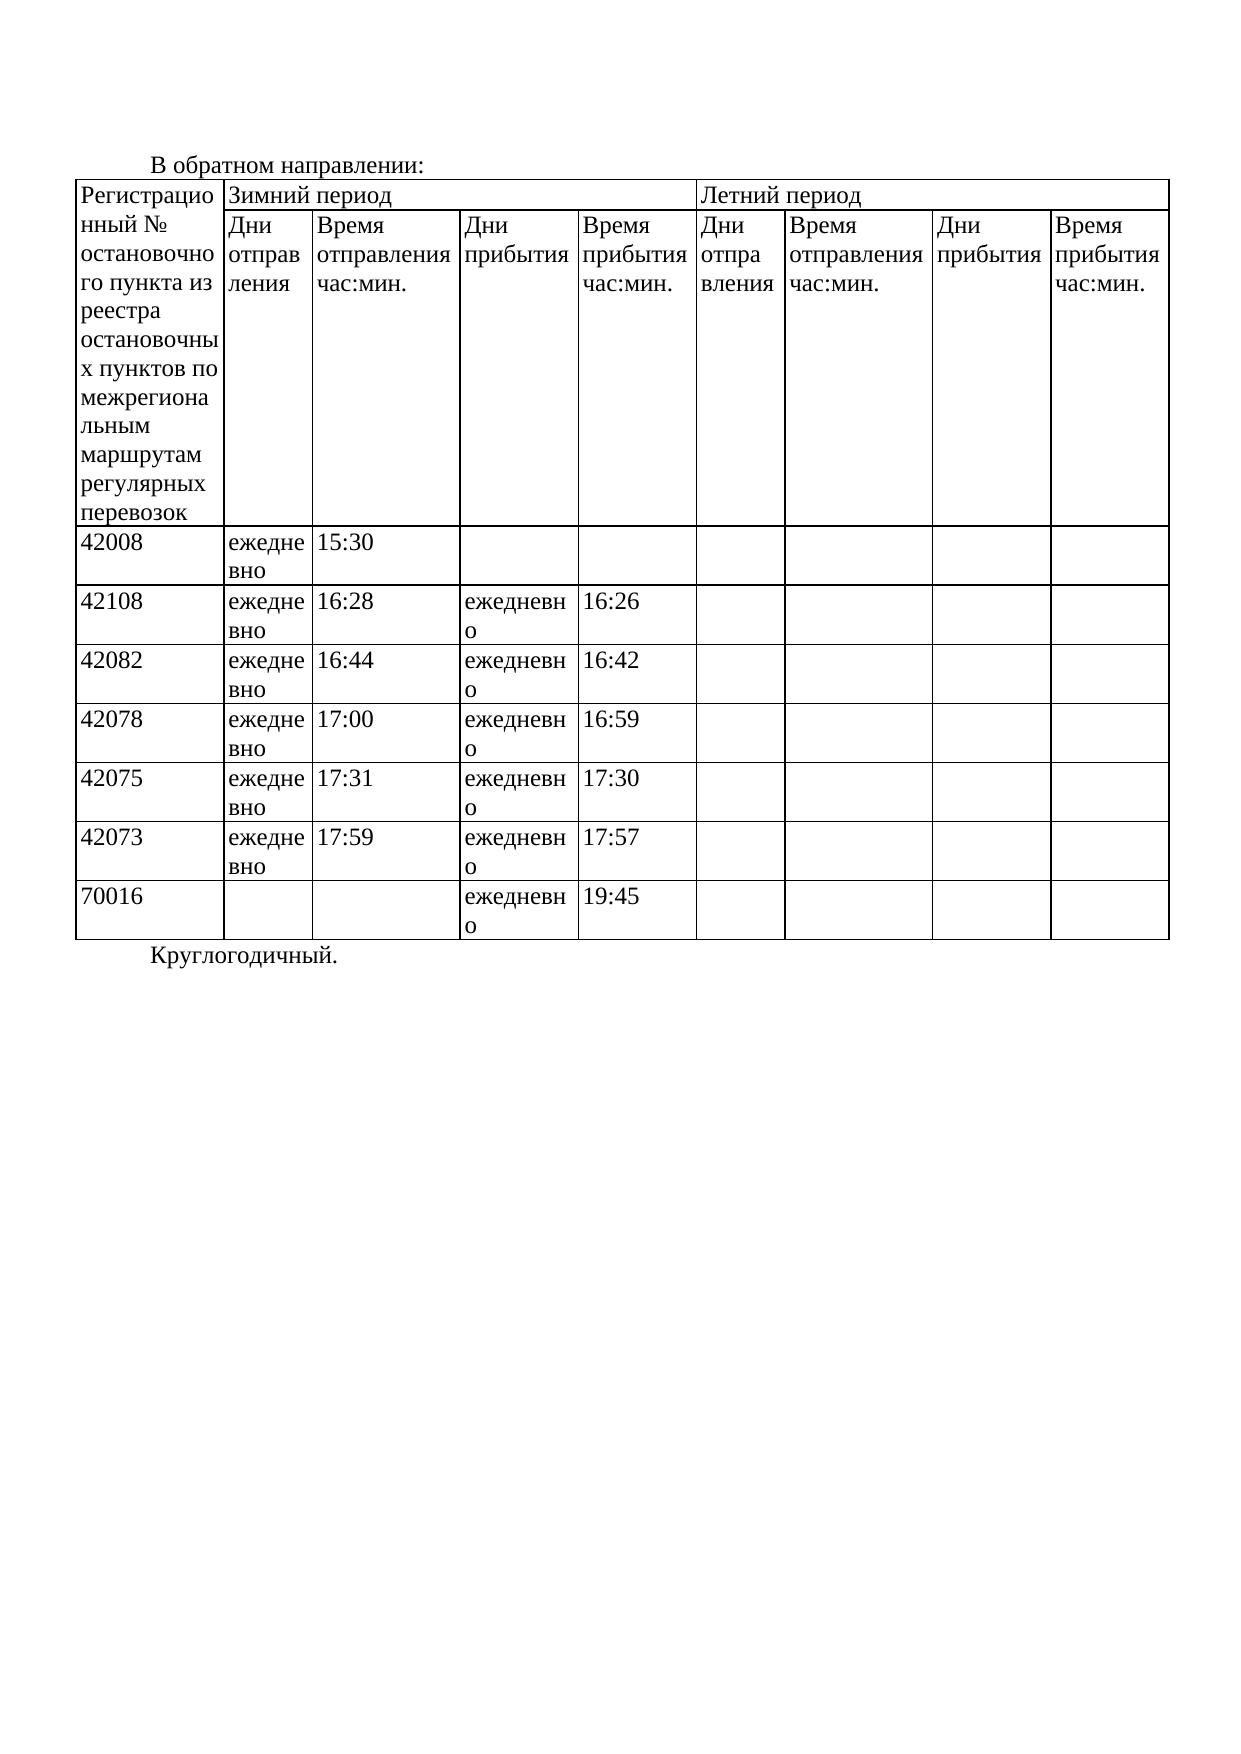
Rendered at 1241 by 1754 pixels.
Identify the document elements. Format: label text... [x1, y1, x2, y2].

table_cell [933, 586, 1050, 643]
table_cell [933, 763, 1050, 821]
table_cell [1052, 881, 1168, 939]
table_cell [786, 822, 932, 880]
table_cell 42008 [77, 527, 223, 584]
table_cell [786, 704, 932, 762]
table_cell [933, 527, 1050, 584]
table_cell ежедневно [225, 645, 312, 702]
table_cell [1052, 645, 1168, 702]
table_cell 42078 [77, 704, 223, 762]
table_cell ежедневно [461, 822, 578, 880]
table_cell [933, 881, 1050, 939]
table_cell [697, 763, 784, 821]
table_cell Время отправления час:мин. [786, 211, 932, 525]
table_cell [933, 822, 1050, 880]
table_cell ежедневно [225, 704, 312, 762]
table_cell [461, 527, 578, 584]
table_cell Дни отправления [697, 211, 784, 525]
text Круглогодичный. [150, 940, 1090, 969]
text В обратном направлении: [150, 150, 1090, 179]
table_cell 19:45 [579, 881, 696, 939]
table_cell [697, 527, 784, 584]
table_cell [697, 704, 784, 762]
table_cell Время отправления час:мин. [313, 211, 459, 525]
table_header Летний период [697, 180, 1168, 209]
table_cell 17:57 [579, 822, 696, 880]
table_cell Дни прибытия [933, 211, 1050, 525]
table_cell [1052, 763, 1168, 821]
table_header Зимний период [225, 180, 696, 209]
table_cell 42073 [77, 822, 223, 880]
table_cell Дни отправления [225, 211, 312, 525]
table_cell [225, 881, 312, 939]
table_cell 16:42 [579, 645, 696, 702]
table_cell ежедневно [225, 586, 312, 643]
table_cell ежедневно [461, 763, 578, 821]
table_cell 17:31 [313, 763, 459, 821]
table_cell [933, 704, 1050, 762]
table_cell [1052, 704, 1168, 762]
table_cell 16:44 [313, 645, 459, 702]
table_cell 16:59 [579, 704, 696, 762]
table_cell [786, 645, 932, 702]
table_cell 17:30 [579, 763, 696, 821]
table_cell 17:59 [313, 822, 459, 880]
table_cell [697, 586, 784, 643]
table_cell [579, 527, 696, 584]
table_cell ежедневно [461, 645, 578, 702]
table_cell [313, 881, 459, 939]
table_cell 70016 [77, 881, 223, 939]
table_cell 17:00 [313, 704, 459, 762]
table_cell 16:28 [313, 586, 459, 643]
table_cell [786, 881, 932, 939]
table_cell Время прибытия час:мин. [1052, 211, 1168, 525]
table_cell Время прибытия час:мин. [579, 211, 696, 525]
table_cell [786, 586, 932, 643]
table_cell [786, 763, 932, 821]
table_cell 42075 [77, 763, 223, 821]
table_header Регистрационный № остановочного пункта из реестра остановочных пунктов по межрегиональным маршрутам регулярных перевозок [77, 180, 223, 525]
table_cell [697, 645, 784, 702]
table_cell [1052, 527, 1168, 584]
table_cell Дни прибытия [461, 211, 578, 525]
table_cell [697, 881, 784, 939]
table_cell 42108 [77, 586, 223, 643]
table_cell ежедневно [461, 881, 578, 939]
table_cell ежедневно [225, 527, 312, 584]
table_cell [1052, 822, 1168, 880]
table_cell 16:26 [579, 586, 696, 643]
table_cell [933, 645, 1050, 702]
table_cell [697, 822, 784, 880]
table_cell ежедневно [225, 763, 312, 821]
table_cell ежедневно [225, 822, 312, 880]
table_cell 15:30 [313, 527, 459, 584]
table_cell ежедневно [461, 586, 578, 643]
table_cell [1052, 586, 1168, 643]
table_cell ежедневно [461, 704, 578, 762]
table_cell [786, 527, 932, 584]
table_cell 42082 [77, 645, 223, 702]
